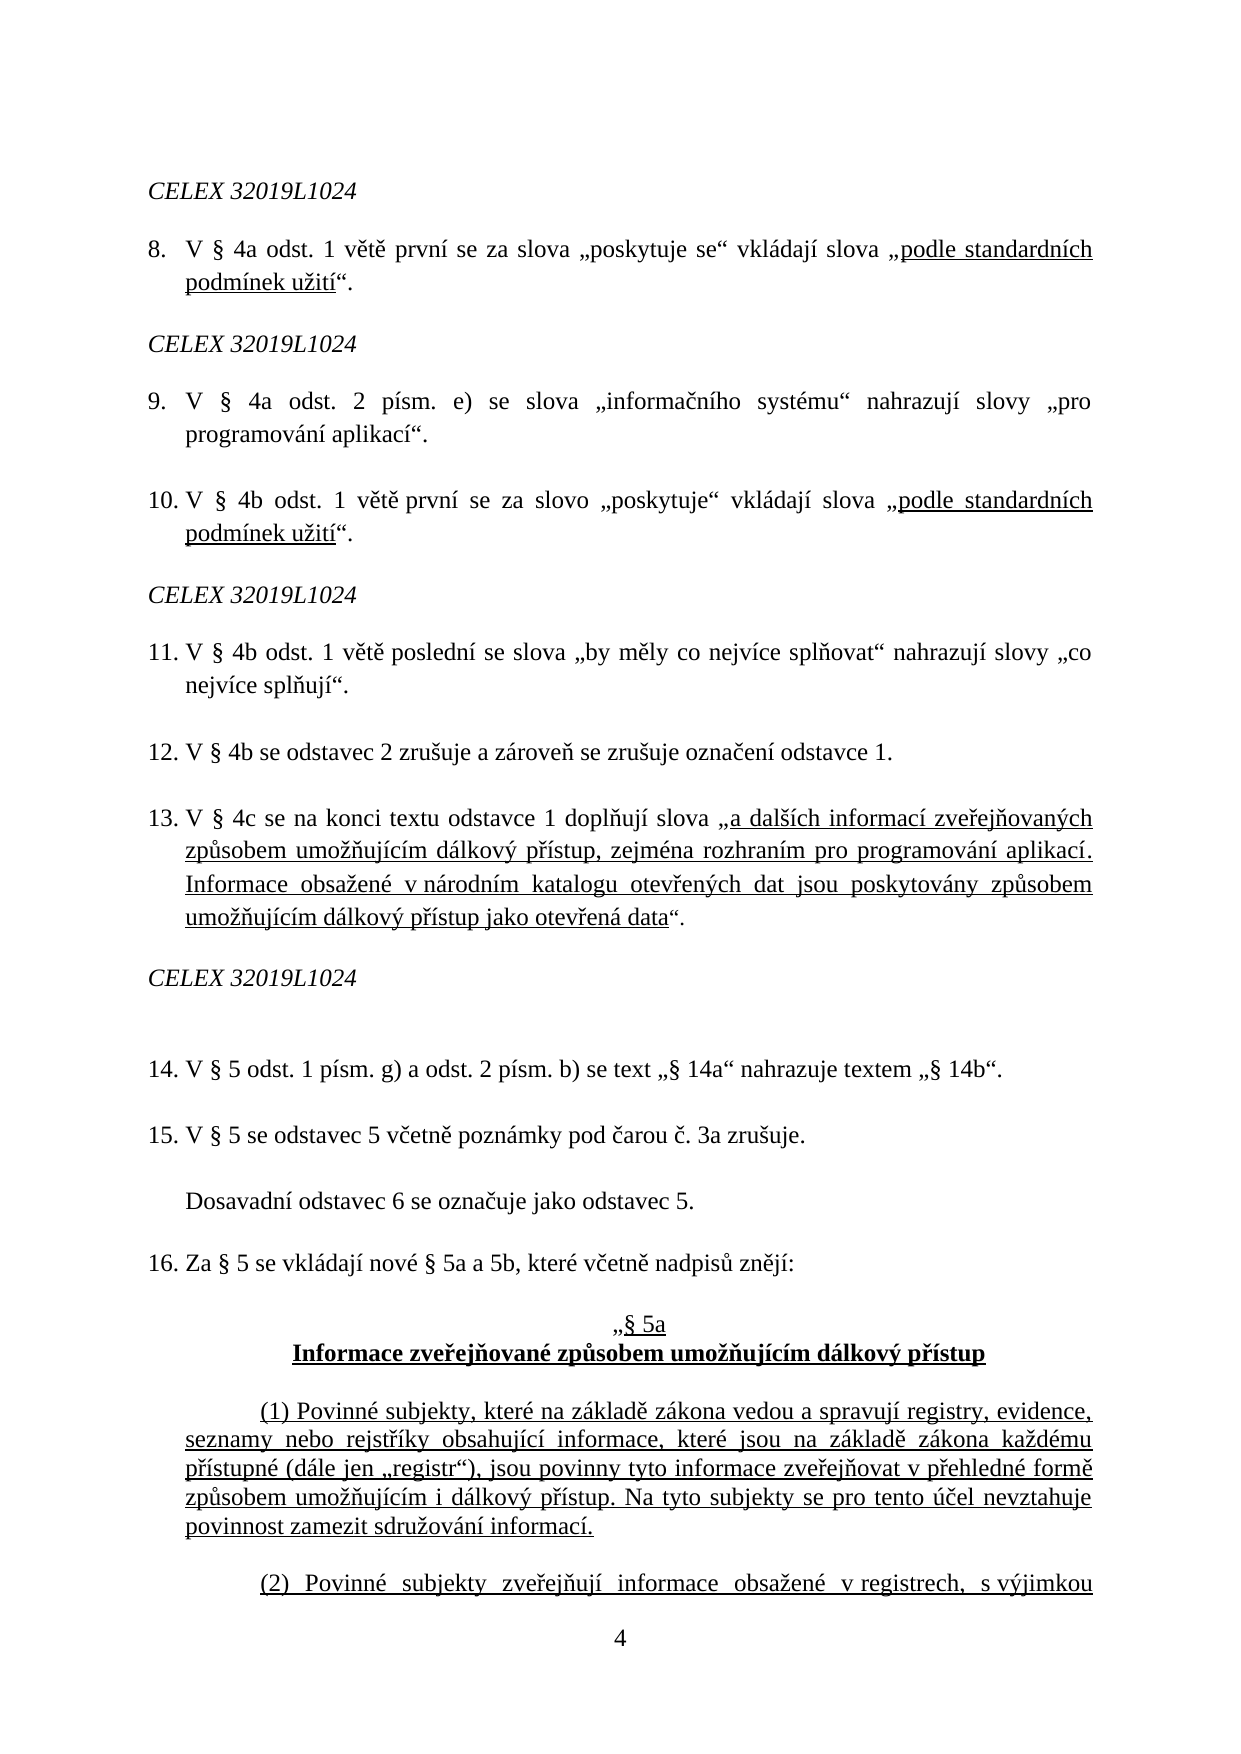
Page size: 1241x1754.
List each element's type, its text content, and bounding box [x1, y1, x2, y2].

text „§ 5a [185, 1309, 1093, 1338]
list V § 5 se odstavec 5 včetně poznámky pod čarou č. 3a zrušuje. [148, 1120, 1093, 1149]
list V § 4b odst. 1 větě poslední se slova „by měly co nejvíce splňovat“ nahrazují slovy „co nejvíce splňují“. [148, 637, 1093, 699]
list V § 5 odst. 1 písm. g) a odst. 2 písm. b) se text „§ 14a“ nahrazuje textem „§ 14b“. [148, 1054, 1093, 1083]
text CELEX 32019L1024 [148, 176, 1093, 205]
text Informace zveřejňované způsobem umožňujícím dálkový přístup [185, 1338, 1093, 1367]
list V § 4b odst. 1 větě první se za slovo „poskytuje“ vkládají slova „podle standardních podmínek užití“. [148, 485, 1093, 547]
text CELEX 32019L1024 [148, 580, 1093, 609]
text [185, 1568, 1093, 1597]
text (1) Povinné subjekty, které na základě zákona vedou a spravují registry, evidence, seznamy nebo rejstříky obsahující informace, které jsou na základě zákona každému přístupné (dále jen „registr“), jsou povinny tyto informace zveřejňovat v přehledné formě způsobem umožňujícím i dálkový přístup. Na tyto subjekty se pro tento účel nevztahuje povinnost zamezit sdružování informací. [185, 1396, 1093, 1449]
list Dosavadní odstavec 6 se označuje jako odstavec 5. [185, 1186, 1093, 1215]
list Za § 5 se vkládají nové § 5a a 5b, které včetně nadpisů znějí: [148, 1248, 1093, 1277]
list V § 4a odst. 2 písm. e) se slova „informačního systému“ nahrazují slovy „pro programování aplikací“. [148, 386, 1093, 448]
list V § 4c se na konci textu odstavce 1 doplňují slova „a dalších informací zveřejňovaných způsobem umožňujícím dálkový přístup, zejména rozhraním pro programování aplikací. Informace obsažené v národním katalogu otevřených dat jsou poskytovány způsobem umožňujícím dálkový přístup jako otevřená data“. [148, 803, 1093, 930]
list V § 4a odst. 1 větě první se za slova „poskytuje se“ vkládají slova „podle standardních podmínek užití“. [148, 234, 1093, 296]
text CELEX 32019L1024 [148, 963, 1093, 992]
text (1) Povinné subjekty, které na základě zákona vedou a spravují registry, evidence, seznamy nebo rejstříky obsahující informace, které jsou na základě zákona každému přístupné (dále jen „registr“), jsou povinny tyto informace zveřejňovat v přehledné formě způsobem umožňujícím i dálkový přístup. Na tyto subjekty se pro tento účel nevztahuje povinnost zamezit sdružování informací. [185, 1451, 1093, 1478]
text CELEX 32019L1024 [148, 329, 1093, 357]
text (1) Povinné subjekty, které na základě zákona vedou a spravují registry, evidence, seznamy nebo rejstříky obsahující informace, které jsou na základě zákona každému přístupné (dále jen „registr“), jsou povinny tyto informace zveřejňovat v přehledné formě způsobem umožňujícím i dálkový přístup. Na tyto subjekty se pro tento účel nevztahuje povinnost zamezit sdružování informací. [185, 1480, 1093, 1539]
list V § 4b se odstavec 2 zrušuje a zároveň se zrušuje označení odstavce 1. [148, 737, 1093, 765]
